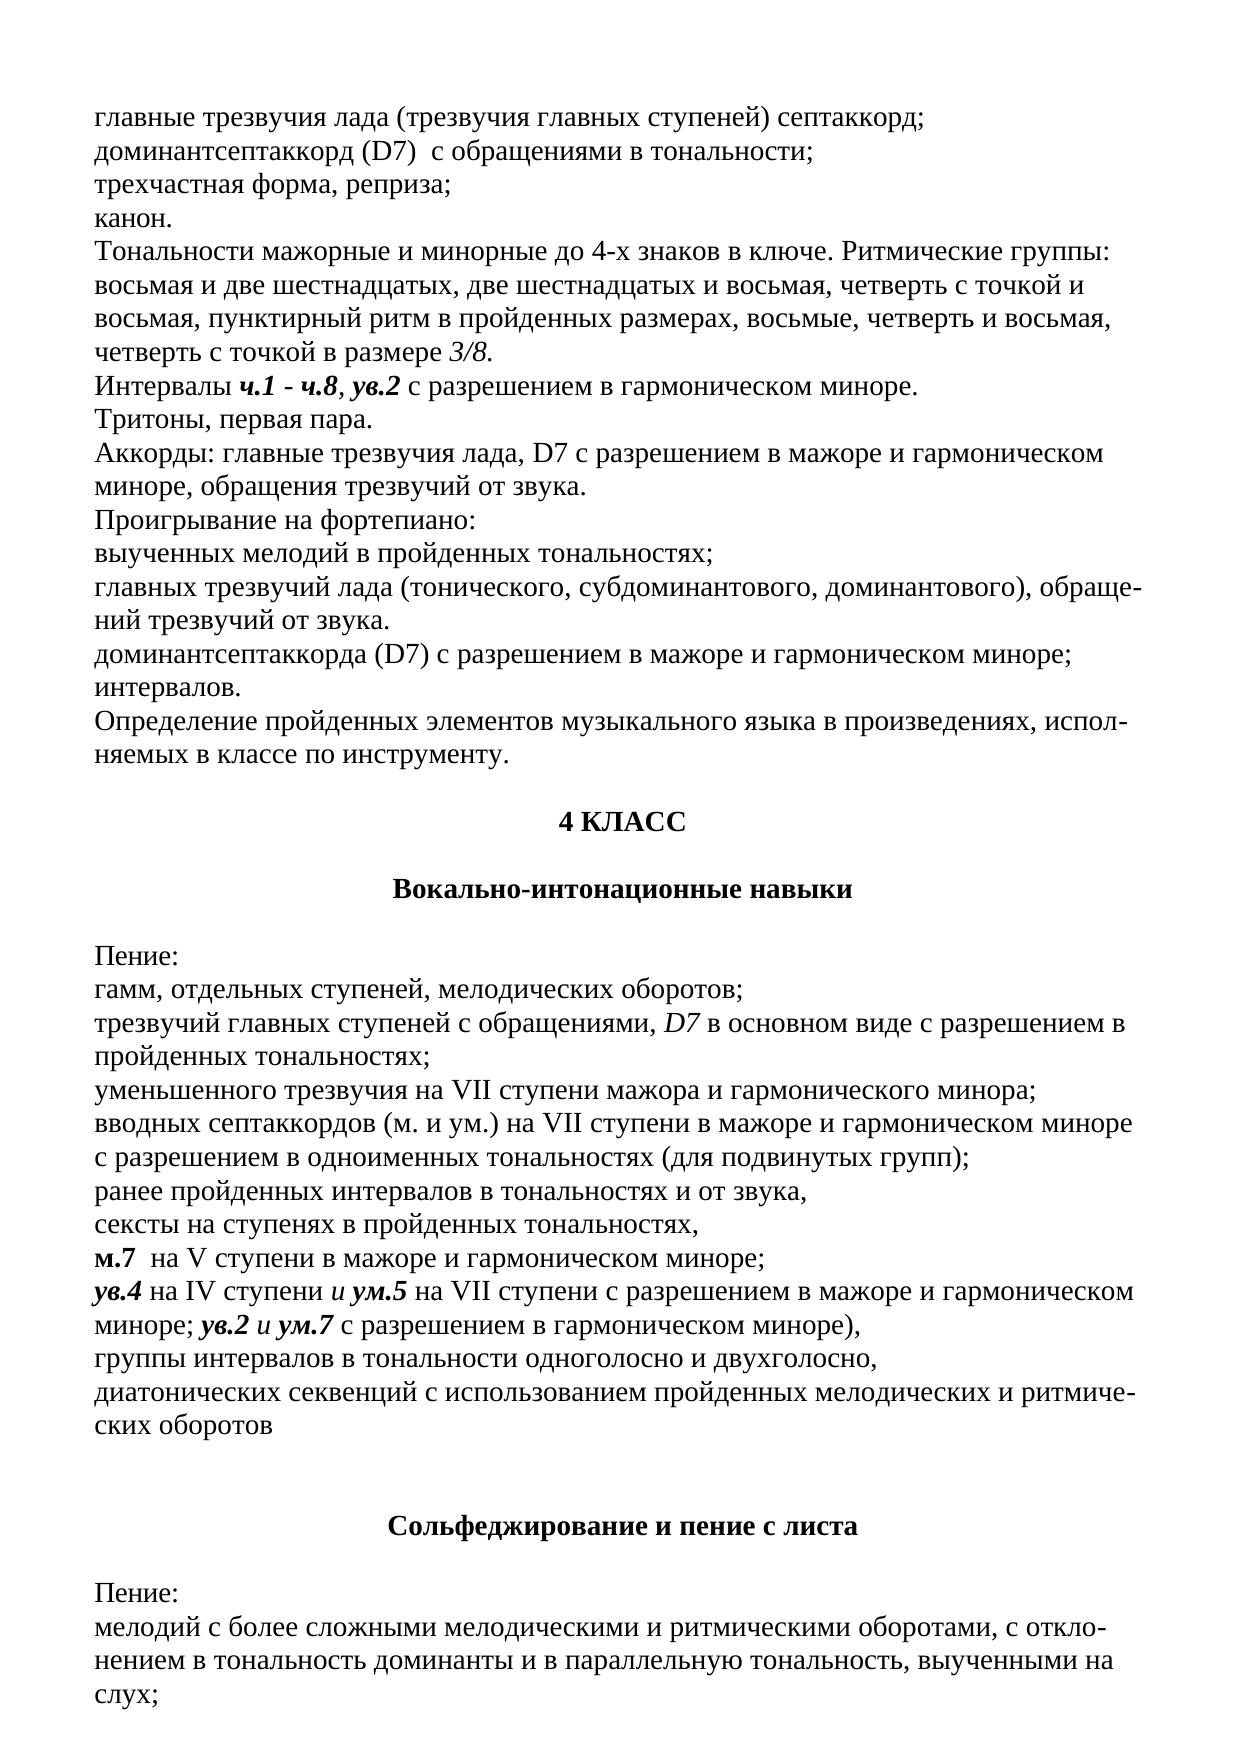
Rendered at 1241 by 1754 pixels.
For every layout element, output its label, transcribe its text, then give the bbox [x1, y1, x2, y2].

text Вокально-интонационные навыки [94, 871, 1151, 904]
text Сольфеджирование и пение с листа [94, 1508, 1151, 1542]
text Тритоны, первая пара. [94, 401, 1151, 435]
text диатонических секвенций с использованием пройденных мелодических и ритмических оборотов [94, 1374, 1151, 1441]
text доминантсептаккорд (D7) с обращениями в тональности; [94, 133, 1151, 166]
text уменьшенного трезвучия на VII ступени мажора и гармонического минора; [94, 1072, 1151, 1106]
text мелодий с более сложными мелодическими и ритмическими оборотами, с отклонением в тональность доминанты и в параллельную тональность, выученными на слух; [94, 1609, 1151, 1709]
text Пение: [94, 938, 1151, 971]
text пройденных тональностях; [94, 1038, 1151, 1072]
text трехчастная форма, реприза; [94, 166, 1151, 200]
text канон. [94, 200, 1151, 233]
text Интервалы ч.1 - ч.8, ув.2 с разрешением в гармоническом миноре. [94, 368, 1151, 401]
text Проигрывание на фортепиано: [94, 502, 1151, 535]
text м.7 на V ступени в мажоре и гармоническом миноре; [94, 1240, 1151, 1273]
text группы интервалов в тональности одноголосно и двухголосно, [94, 1340, 1151, 1374]
text Тональности мажорные и минорные до 4-х знаков в ключе. Ритмические группы: восьмая и две шестнадцатых, две шестнадцатых и восьмая, четверть с точкой и восьмая, пунктирный ритм в пройденных размерах, восьмые, четверть и восьмая, четверть с точкой в размере 3/8. [94, 233, 1151, 368]
text интервалов. [94, 669, 1151, 703]
text вводных септаккордов (м. и ум.) на VII ступени в мажоре и гармоническом миноре с разрешением в одноименных тональностях (для подвинутых групп); [94, 1106, 1151, 1173]
text главные трезвучия лада (трезвучия главных ступеней) септаккорд; [94, 99, 1151, 133]
text гамм, отдельных ступеней, мелодических оборотов; [94, 971, 1151, 1005]
text Аккорды: главные трезвучия лада, D7 с разрешением в мажоре и гармоническом миноре, обращения трезвучий от звука. [94, 435, 1151, 502]
text ранее пройденных интервалов в тональностях и от звука, [94, 1173, 1151, 1206]
text доминантсептаккорда (D7) с разрешением в мажоре и гармоническом миноре; [94, 636, 1151, 669]
text выученных мелодий в пройденных тональностях; [94, 535, 1151, 569]
text трезвучий главных ступеней с обращениями, D7 в основном виде с разрешением в [94, 1005, 1151, 1038]
text ув.4 на IV ступени и ум.5 на VII ступени с разрешением в мажоре и гармоническом миноре; ув.2 и ум.7 с разрешением в гармоническом миноре), [94, 1273, 1151, 1340]
text 4 КЛАСС [94, 804, 1151, 837]
text главных трезвучий лада (тонического, субдоминантового, доминантового), обращений трезвучий от звука. [94, 569, 1151, 636]
text сексты на ступенях в пройденных тональностях, [94, 1206, 1151, 1240]
text Определение пройденных элементов музыкального языка в произведениях, исполняемых в классе по инструменту. [94, 703, 1151, 770]
text Пение: [94, 1575, 1151, 1609]
